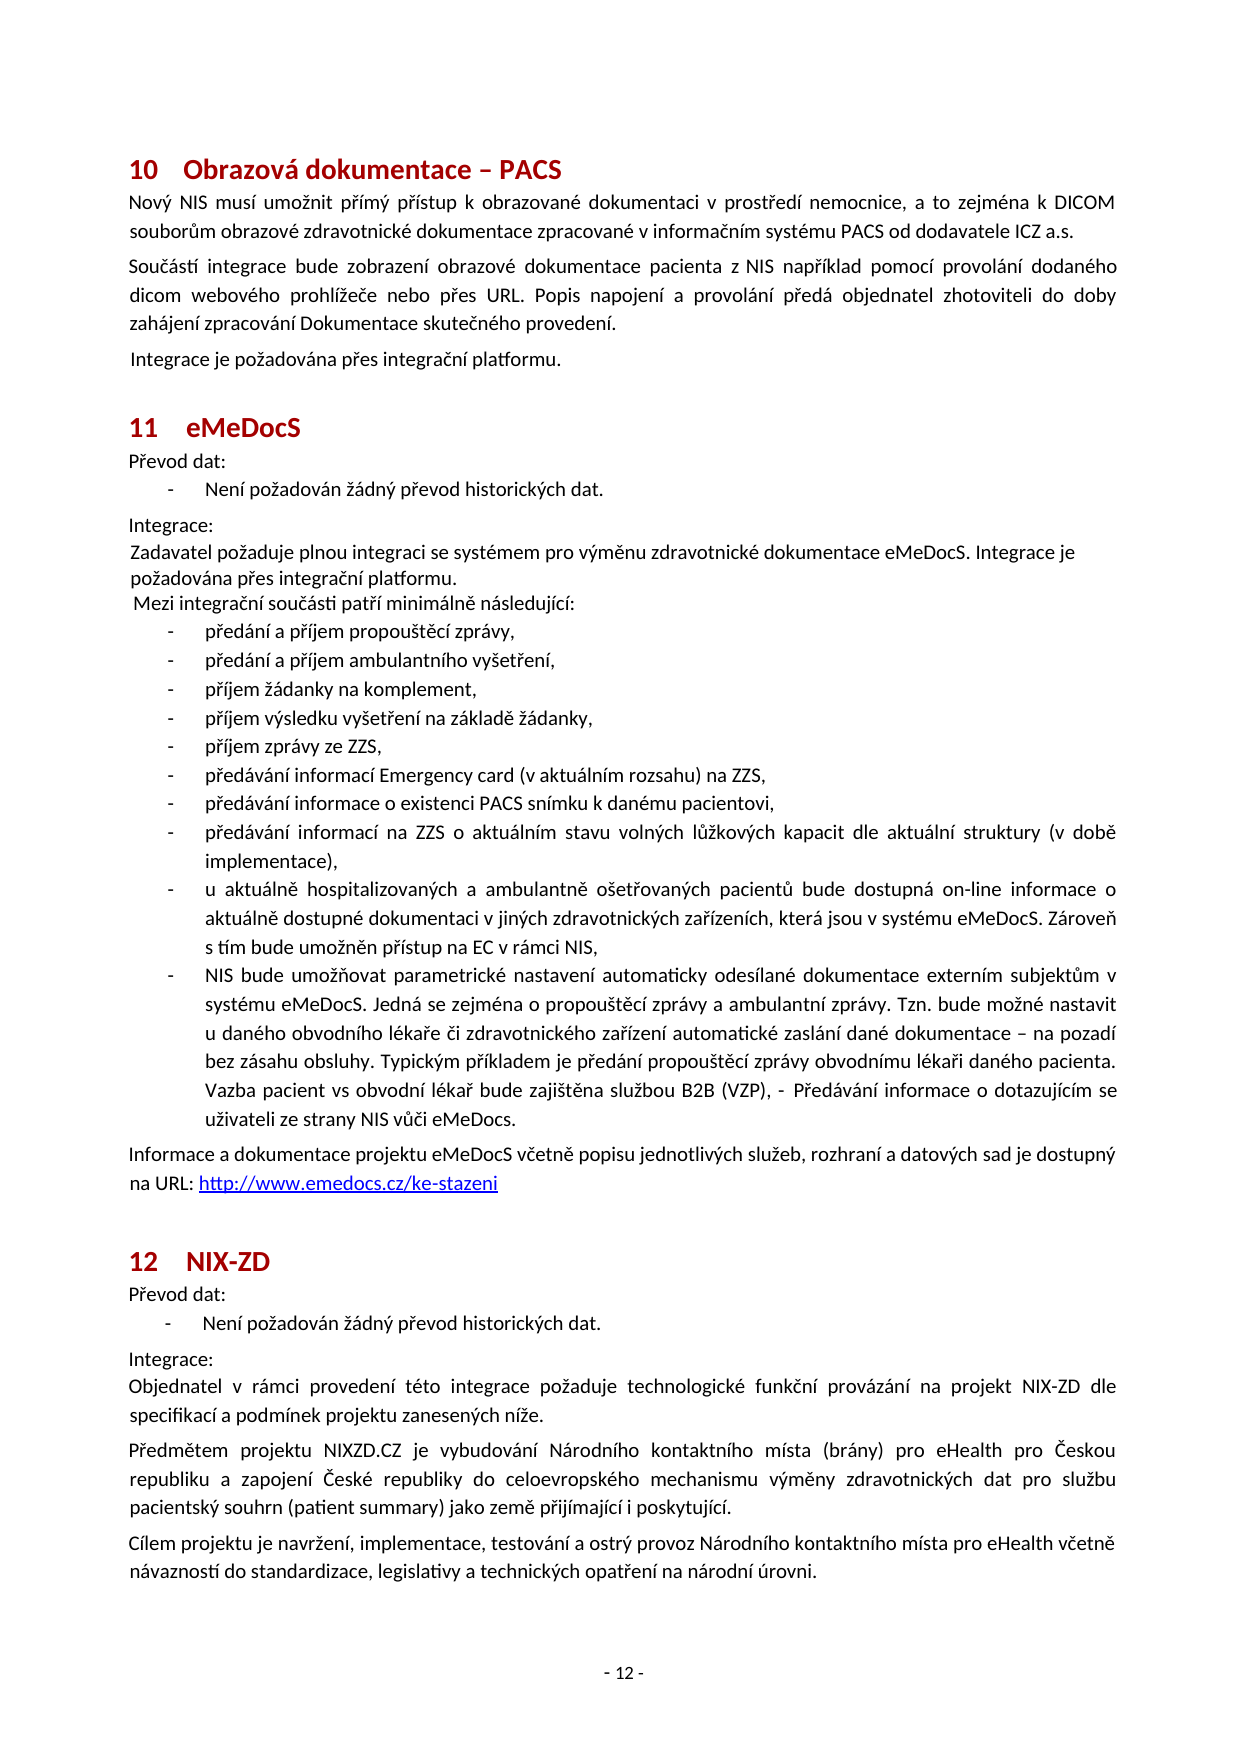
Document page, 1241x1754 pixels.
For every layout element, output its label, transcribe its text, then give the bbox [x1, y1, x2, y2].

list příjem zprávy ze ZZS, [167, 733, 1118, 759]
subtitle 12 NIX-ZD [128, 1243, 1043, 1279]
text Předmětem projektu NIXZD.CZ je vybudování Národního kontaktního místa (brány) pro eHealth pro Českou republiku a zapojení České republiky do celoevropského mechanismu výměny zdravotnických dat pro službu pacientský souhrn (patient summary) jako země přijímající i poskytující. [128, 1437, 1118, 1520]
text Integrace: [128, 1346, 1122, 1371]
text Integrace je požadována přes integrační platformu. [130, 346, 1122, 371]
list předání a příjem propouštěcí zprávy, [167, 619, 1118, 644]
text Zadavatel požaduje plnou integraci se systémem pro výměnu zdravotnické dokumentace eMeDocS. Integrace je požadována přes integrační platformu. [130, 539, 1122, 590]
list NIS bude umožňovat parametrické nastavení automaticky odesílané dokumentace externím subjektům v systému eMeDocS. Jedná se zejména o propouštěcí zprávy a ambulantní zprávy. Tzn. bude možné nastavit u daného obvodního lékaře či zdravotnického zařízení automatické zaslání dané dokumentace – na pozadí bez zásahu obsluhy. Typickým příkladem je předání propouštěcí zprávy obvodnímu lékaři daného pacienta. Vazba pacient vs obvodní lékař bude zajištěna službou B2B (VZP), - Předávání informace o dotazujícím se uživateli ze strany NIS vůči eMeDocs. [167, 962, 1118, 1131]
subtitle 10 Obrazová dokumentace – PACS [128, 151, 1043, 186]
list předávání informací na ZZS o aktuálním stavu volných lůžkových kapacit dle aktuální struktury (v době implementace), [167, 819, 1118, 873]
list u aktuálně hospitalizovaných a ambulantně ošetřovaných pacientů bude dostupná on-line informace o aktuálně dostupné dokumentaci v jiných zdravotnických zařízeních, která jsou v systému eMeDocS. Zároveň s tím bude umožněn přístup na EC v rámci NIS, [167, 877, 1118, 959]
list předání a příjem ambulantního vyšetření, [167, 647, 1118, 673]
subtitle 11 eMeDocS [128, 409, 1043, 445]
list příjem žádanky na komplement, [167, 676, 1118, 701]
text Integrace: [128, 512, 1122, 537]
text - Není požadován žádný převod historických dat. [130, 1310, 1122, 1336]
text Mezi integrační součásti patří minimálně následující: [128, 590, 1118, 616]
text Převod dat: [128, 448, 1118, 473]
list předávání informací Emergency card (v aktuálním rozsahu) na ZZS, [167, 762, 1118, 787]
list příjem výsledku vyšetření na základě žádanky, [167, 705, 1118, 730]
text Převod dat: [128, 1282, 1118, 1307]
list Není požadován žádný převod historických dat. [167, 477, 1118, 502]
text Nový NIS musí umožnit přímý přístup k obrazované dokumentaci v prostředí nemocnice, a to zejména k DICOM souborům obrazové zdravotnické dokumentace zpracované v informačním systému PACS od dodavatele ICZ a.s. [128, 189, 1118, 243]
text Informace a dokumentace projektu eMeDocS včetně popisu jednotlivých služeb, rozhraní a datových sad je dostupný na URL: http://www.emedocs.cz/ke-stazeni [128, 1141, 1118, 1195]
text Součástí integrace bude zobrazení obrazové dokumentace pacienta z NIS například pomocí provolání dodaného dicom webového prohlížeče nebo přes URL. Popis napojení a provolání předá objednatel zhotoviteli do doby zahájení zpracování Dokumentace skutečného provedení. [128, 253, 1118, 336]
text Cílem projektu je navržení, implementace, testování a ostrý provoz Národního kontaktního místa pro eHealth včetně návazností do standardizace, legislativy a technických opatření na národní úrovni. [128, 1530, 1118, 1584]
list předávání informace o existenci PACS snímku k danému pacientovi, [167, 791, 1118, 816]
text Objednatel v rámci provedení této integrace požaduje technologické funkční provázání na projekt NIX-ZD dle specifikací a podmínek projektu zanesených níže. [128, 1373, 1118, 1427]
